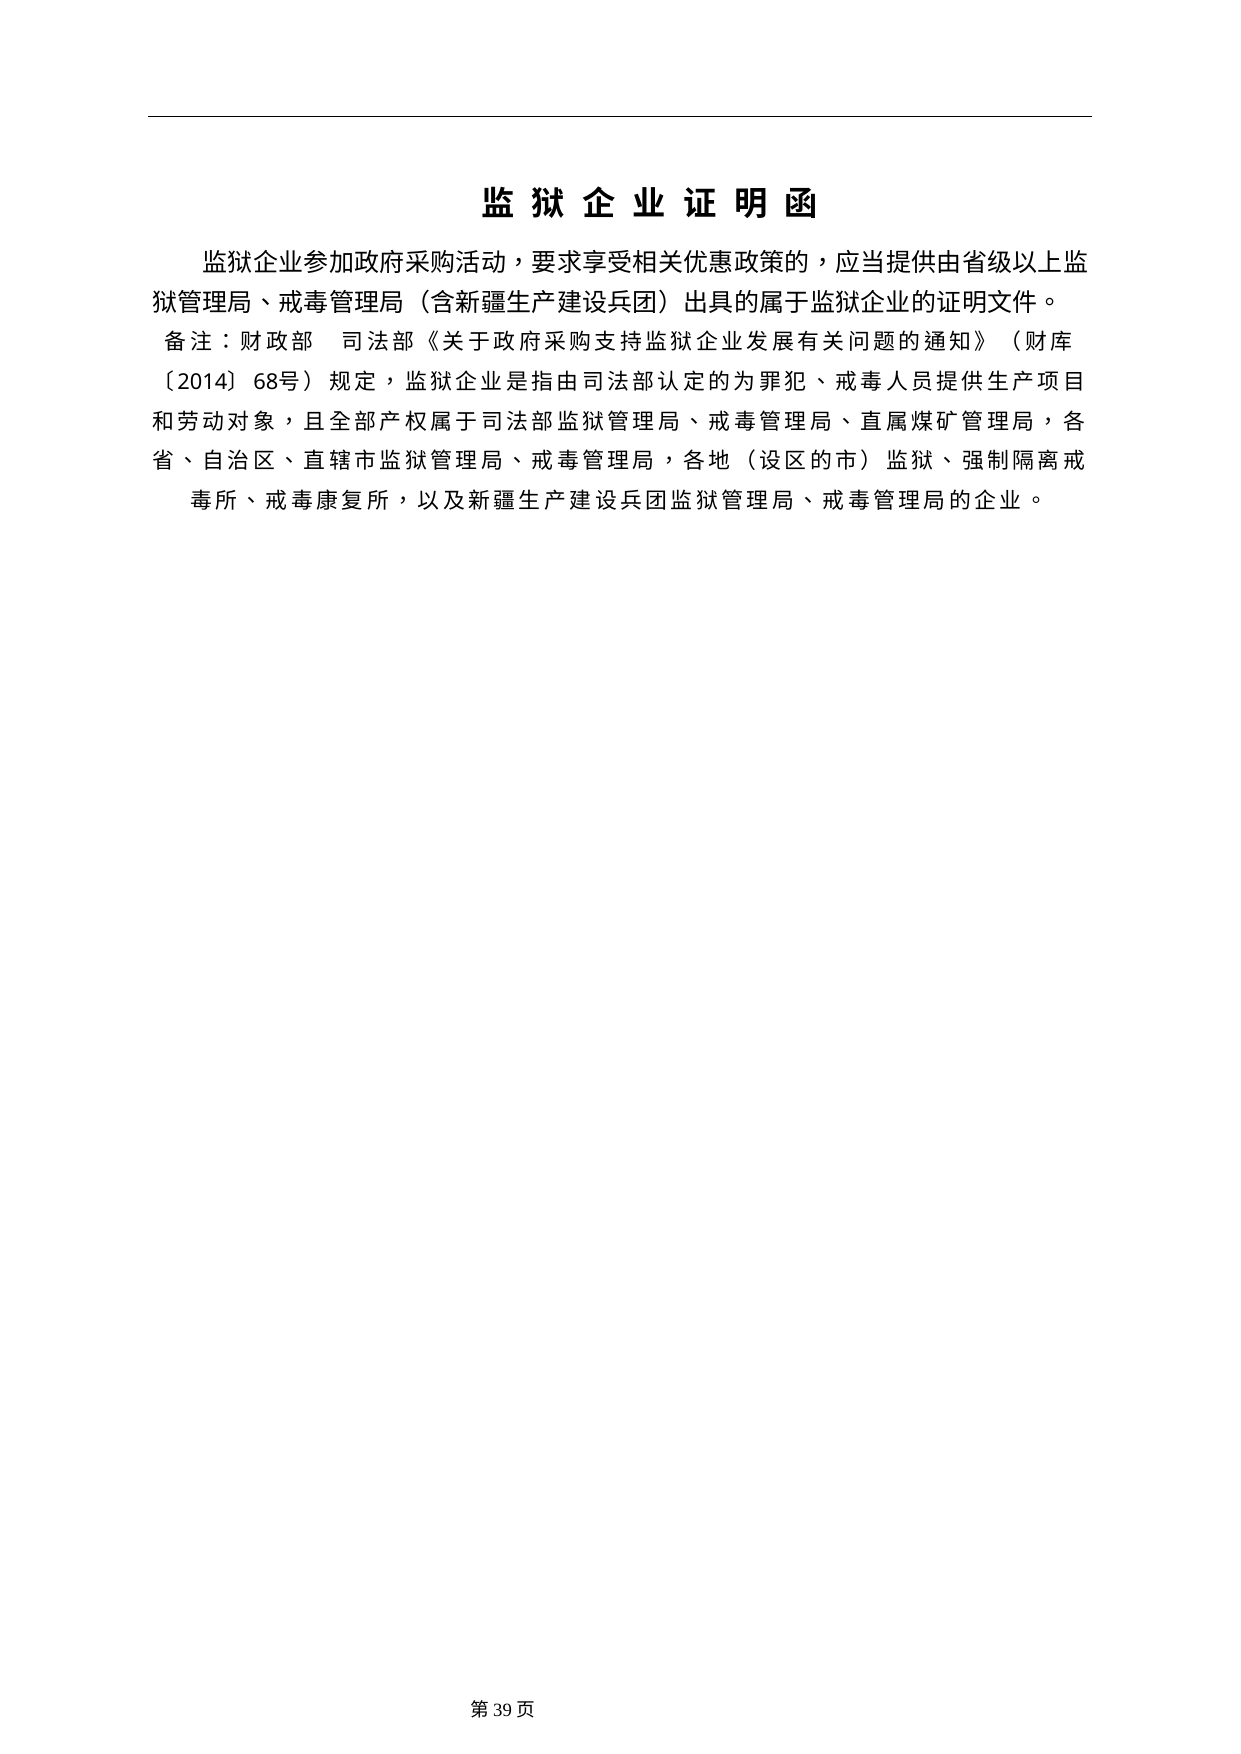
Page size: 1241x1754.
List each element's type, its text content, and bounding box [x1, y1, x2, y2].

text 监狱企业参加政府采购活动，要求享受相关优惠政策的，应当提供由省级以上监狱管理局、戒毒管理局（含新疆生产建设兵团）出具的属于监狱企业的证明文件。 [152, 242, 1088, 321]
text 监狱企业证明函 [152, 163, 1088, 242]
text 备注：财政部 司法部《关于政府采购支持监狱企业发展有关问题的通知》（财库〔2014〕68号）规定，监狱企业是指由司法部认定的为罪犯、戒毒人员提供生产项目和劳动对象，且全部产权属于司法部监狱管理局、戒毒管理局、直属煤矿管理局，各省、自治区、直辖市监狱管理局、戒毒管理局，各地（设区的市）监狱、强制隔离戒毒所、戒毒康复所，以及新疆生产建设兵团监狱管理局、戒毒管理局的企业。 [152, 321, 1088, 520]
